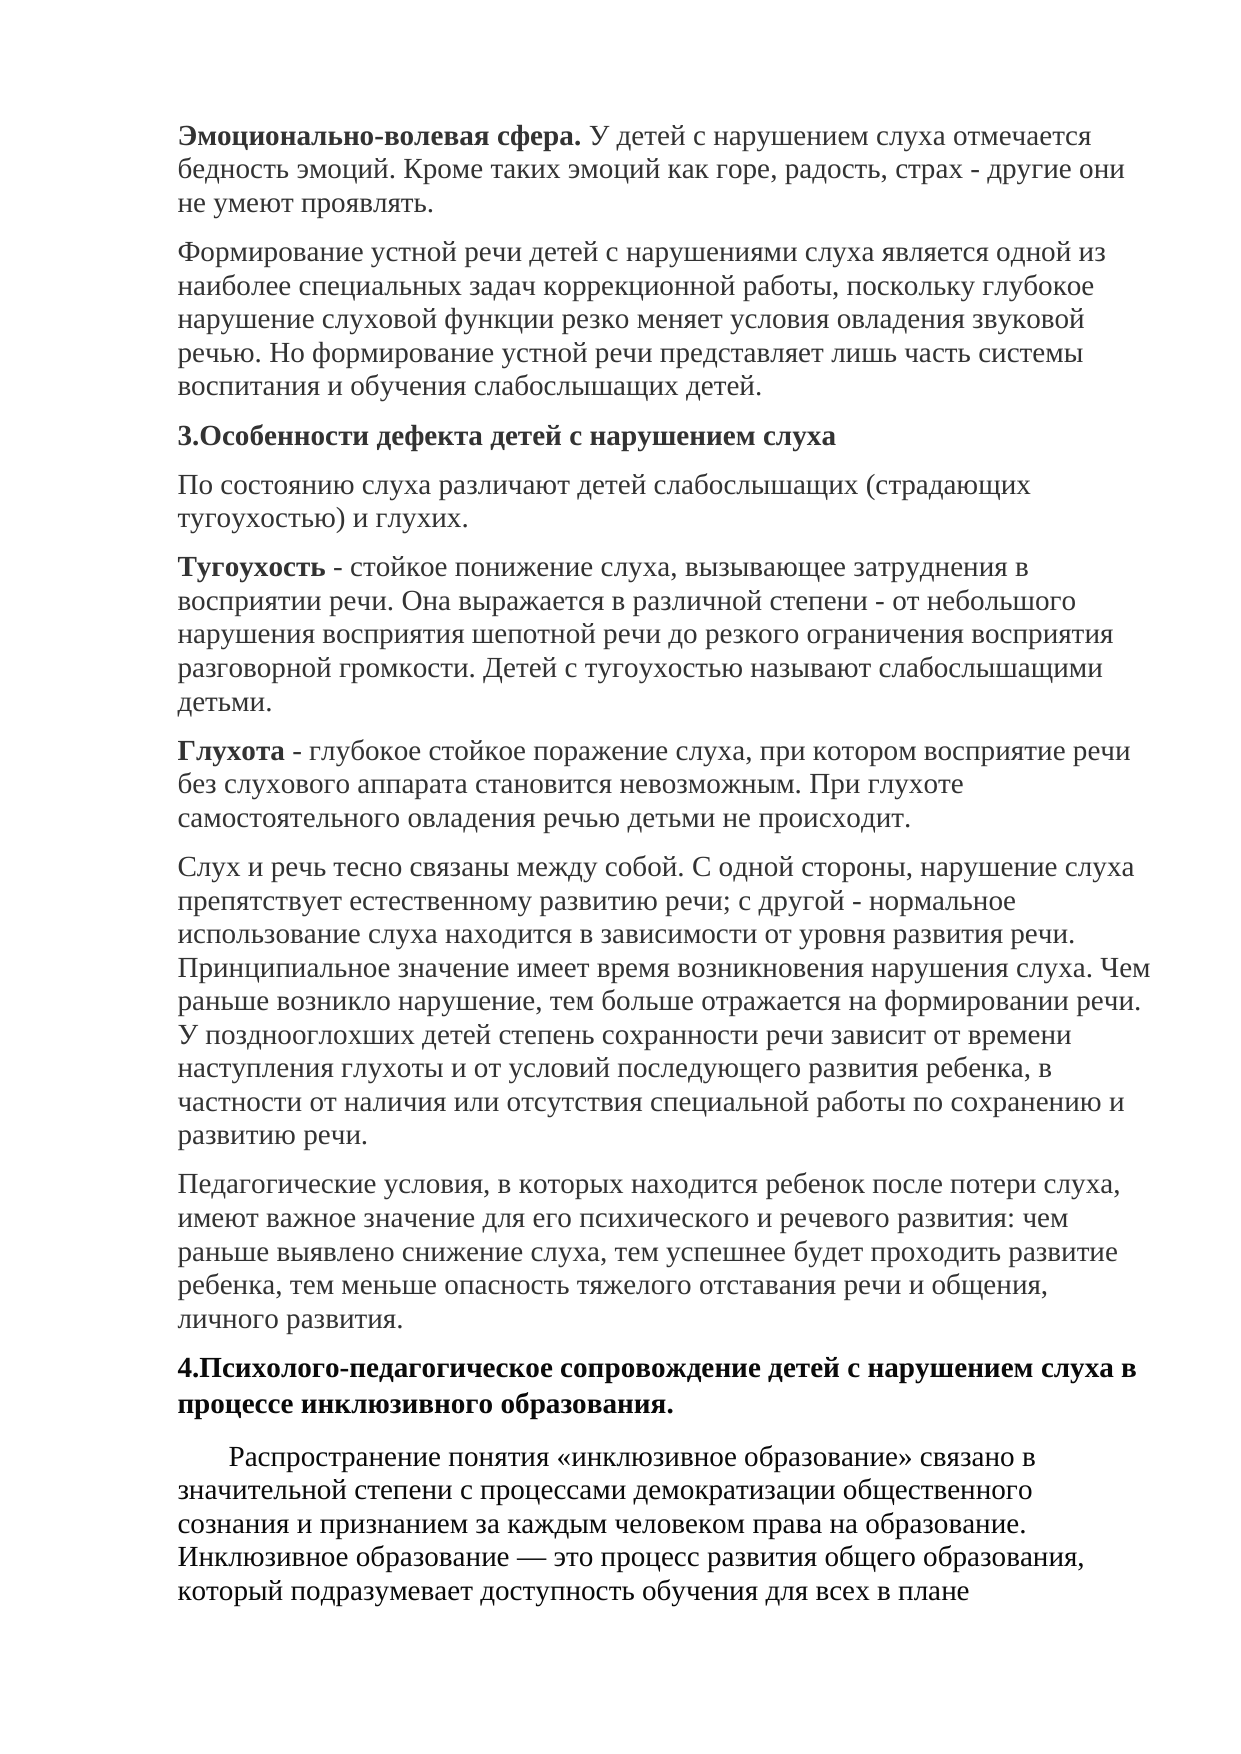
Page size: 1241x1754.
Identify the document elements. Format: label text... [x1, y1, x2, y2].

text Формирование устной речи детей с нарушениями слуха является одной из наиболее специальных задач коррекционной работы, поскольку глубокое нарушение слуховой функции резко меняет условия овладения звуковой речью. Но формирование устной речи представляет лишь часть системы воспитания и обучения слабослышащих детей. [177, 234, 1152, 402]
text Слух и речь тесно связаны между собой. С одной стороны, нарушение слуха препятствует естественному развитию речи; с другой - нормальное использование слуха находится в зависимости от уровня развития речи. Принципиальное значение имеет время возникновения нарушения слуха. Чем раньше возникло нарушение, тем больше отражается на формировании речи. У позднооглохших детей степень сохранности речи зависит от времени наступления глухоты и от условий последующего развития ребенка, в частности от наличия или отсутствия специальной работы по сохранению и развитию речи. [177, 849, 1152, 1151]
text 3.Особенности дефекта детей с нарушением слуха [177, 418, 1152, 451]
text По состоянию слуха различают детей слабослышащих (страдающих тугоухостью) и глухих. [177, 467, 1152, 534]
text 4.Психолого-педагогическое сопровождение детей с нарушением слуха в процессе инклюзивного образования. [177, 1350, 1152, 1420]
text Тугоухость - стойкое понижение слуха, вызывающее затруднения в восприятии речи. Она выражается в различной степени - от небольшого нарушения восприятия шепотной речи до резкого ограничения восприятия разговорной громкости. Детей с тугоухостью называют слабослышащими детьми. [177, 549, 1152, 717]
text Эмоционально-волевая сфера. У детей с нарушением слуха отмечается бедность эмоций. Кроме таких эмоций как горе, радость, страх - другие они не умеют проявлять. [177, 118, 1152, 219]
text Глухота - глубокое стойкое поражение слуха, при котором восприятие речи без слухового аппарата становится невозможным. При глухоте самостоятельного овладения речью детьми не происходит. [177, 733, 1152, 833]
text Педагогические условия, в которых находится ребенок после потери слуха, имеют важное значение для его психического и речевого развития: чем раньше выявлено снижение слуха, тем успешнее будет проходить развитие ребенка, тем меньше опасность тяжелого отставания речи и общения, личного развития. [177, 1167, 1152, 1334]
